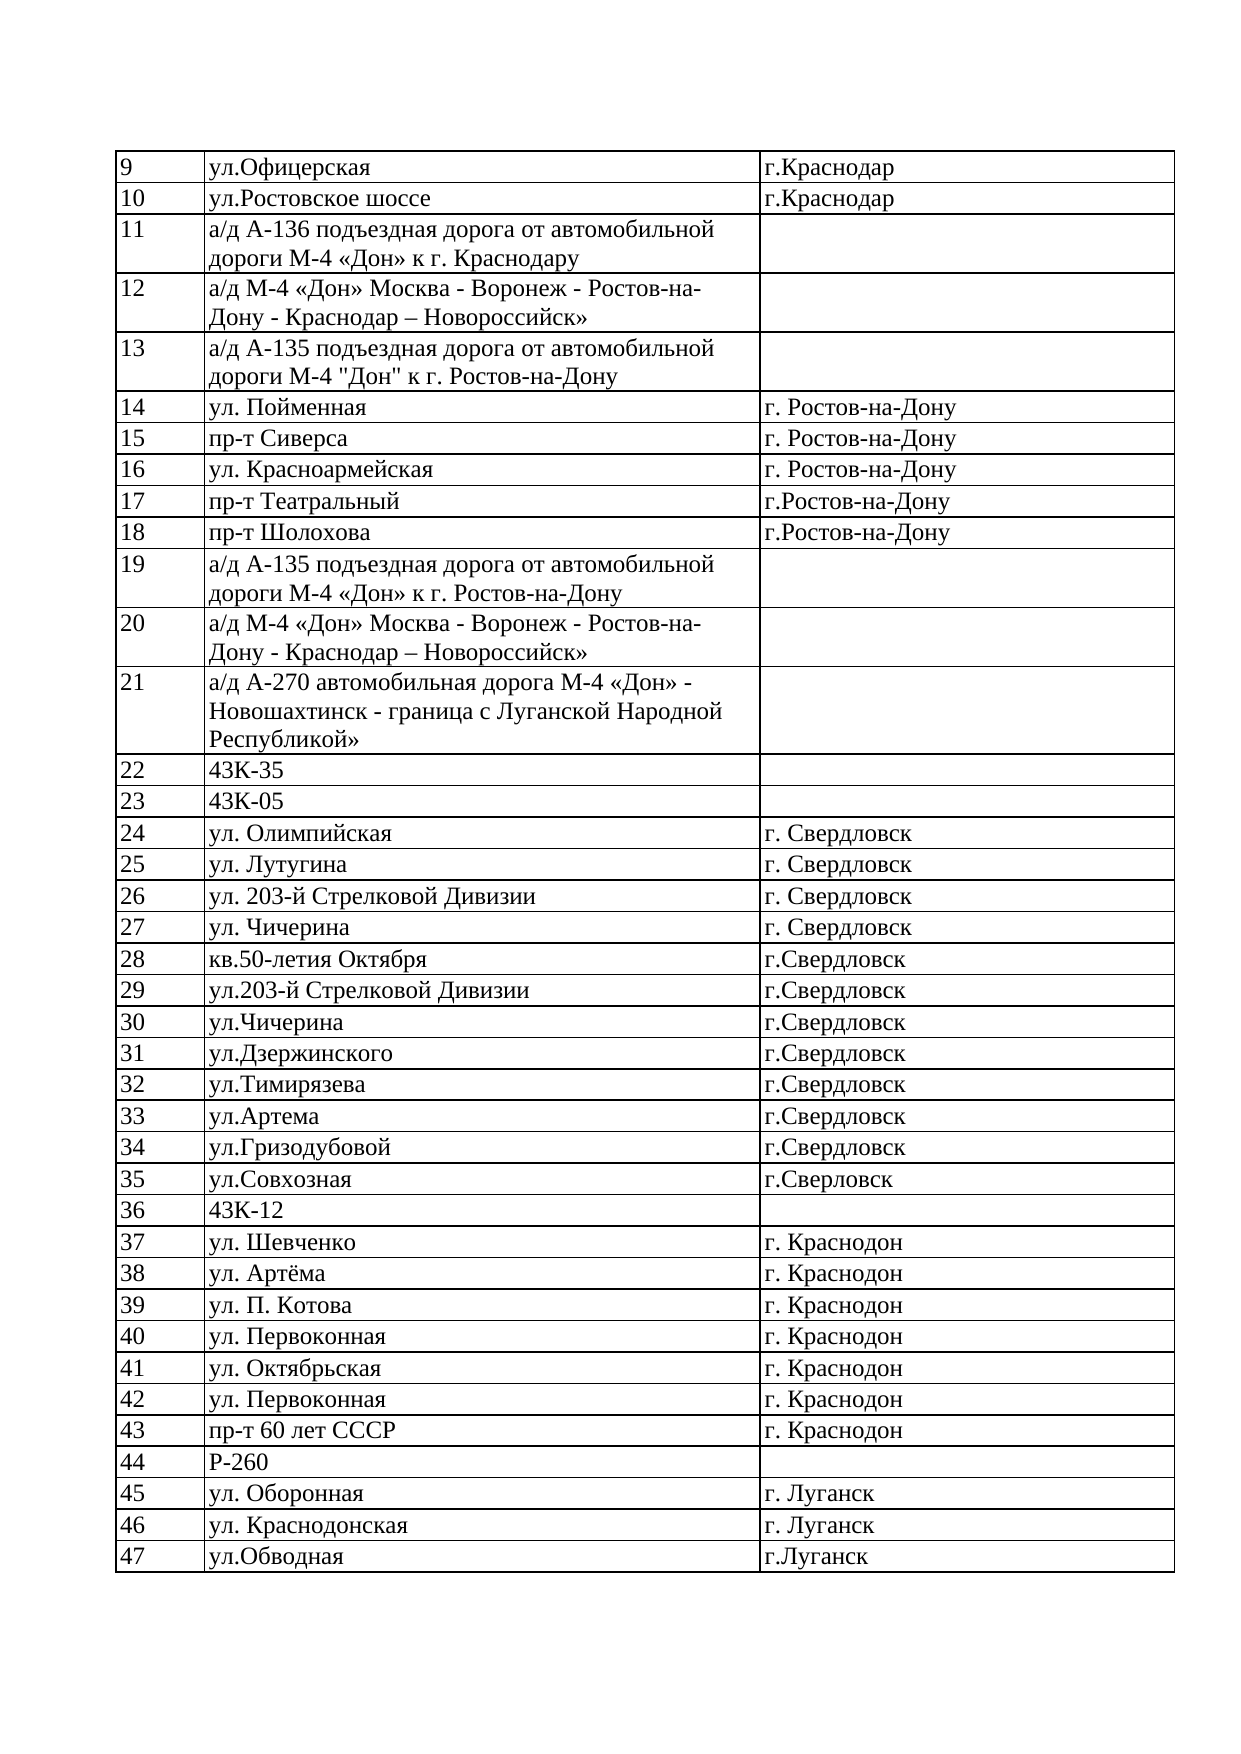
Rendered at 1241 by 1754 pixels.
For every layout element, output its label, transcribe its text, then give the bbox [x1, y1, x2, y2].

table_cell 29 [117, 975, 204, 1005]
table_cell [761, 274, 1174, 331]
table_cell [761, 786, 1174, 816]
table_cell 20 [117, 608, 204, 666]
table_cell а/д А-136 подъездная дорога от автомобильной дороги М-4 «Дон» к г. Краснодару [205, 215, 759, 272]
table_cell 13 [117, 333, 204, 390]
table_cell г.Ростов-на-Дону [761, 486, 1174, 516]
table_cell г.Сверловск [761, 1164, 1174, 1194]
table_cell ул.Ростовское шоссе [205, 183, 759, 213]
table_cell г.Свердловск [761, 975, 1174, 1005]
table_cell пр-т Шолохова [205, 518, 759, 547]
table_cell 30 [117, 1007, 204, 1036]
table_cell 44 [117, 1447, 204, 1477]
table_cell [761, 215, 1174, 272]
table_cell ул.Совхозная [205, 1164, 759, 1194]
table_cell [761, 549, 1174, 606]
table_cell 47 [117, 1541, 204, 1571]
table_cell г. Краснодон [761, 1321, 1174, 1351]
table_cell [761, 755, 1174, 785]
table_cell кв.50-летия Октября [205, 944, 759, 973]
table_cell пр-т 60 лет СССР [205, 1416, 759, 1445]
table_cell ул.Гризодубовой [205, 1132, 759, 1162]
table_cell пр-т Театральный [205, 486, 759, 516]
table_cell г.Луганск [761, 1541, 1174, 1571]
table_cell ул. Артёма [205, 1258, 759, 1288]
table_cell г. Свердловск [761, 849, 1174, 879]
table_cell 10 [117, 183, 204, 213]
table_cell ул. Оборонная [205, 1478, 759, 1508]
table_cell 25 [117, 849, 204, 879]
table_cell 40 [117, 1321, 204, 1351]
table_cell ул.Обводная [205, 1541, 759, 1571]
table_cell г.Свердловск [761, 1101, 1174, 1131]
table_cell г. Луганск [761, 1478, 1174, 1508]
table_cell ул.Артема [205, 1101, 759, 1131]
table_cell ул.Тимирязева [205, 1070, 759, 1099]
table_cell 43К-35 [205, 755, 759, 785]
table_cell ул. Первоконная [205, 1384, 759, 1414]
table_cell 36 [117, 1195, 204, 1225]
table_cell г.Ростов-на-Дону [761, 518, 1174, 547]
table_cell ул. Шевченко [205, 1227, 759, 1257]
table_cell 32 [117, 1070, 204, 1099]
table_cell г.Краснодар [761, 152, 1174, 181]
table_cell г. Луганск [761, 1510, 1174, 1540]
table_cell г.Свердловск [761, 1132, 1174, 1162]
table_cell 34 [117, 1132, 204, 1162]
table_cell ул.Офицерская [205, 152, 759, 181]
table_cell а/д М-4 «Дон» Москва - Воронеж - Ростов-на-Дону - Краснодар – Новороссийск» [205, 608, 759, 666]
table_cell [761, 1447, 1174, 1477]
table_cell 41 [117, 1353, 204, 1382]
table_cell 23 [117, 786, 204, 816]
table_cell 46 [117, 1510, 204, 1540]
table_cell Р-260 [205, 1447, 759, 1477]
table_cell 38 [117, 1258, 204, 1288]
table_cell 43К-12 [205, 1195, 759, 1225]
table_cell а/д М-4 «Дон» Москва - Воронеж - Ростов-на-Дону - Краснодар – Новороссийск» [205, 274, 759, 331]
table_cell г.Свердловск [761, 1038, 1174, 1068]
table_cell пр-т Сиверса [205, 423, 759, 453]
table_cell г.Свердловск [761, 944, 1174, 973]
table_cell 31 [117, 1038, 204, 1068]
table_cell г. Краснодон [761, 1384, 1174, 1414]
table_cell 43 [117, 1416, 204, 1445]
table_cell ул. 203-й Стрелковой Дивизии [205, 881, 759, 911]
table_cell ул.Чичерина [205, 1007, 759, 1036]
table_cell [761, 1195, 1174, 1225]
table_cell 42 [117, 1384, 204, 1414]
table_cell ул. Первоконная [205, 1321, 759, 1351]
table_cell а/д А-270 автомобильная дорога М-4 «Дон» -Новошахтинск - граница с Луганской Народной Республикой» [205, 667, 759, 753]
table_cell ул. Олимпийская [205, 818, 759, 848]
table_cell 27 [117, 912, 204, 942]
table_cell 16 [117, 455, 204, 484]
table_cell 37 [117, 1227, 204, 1257]
table_cell г. Краснодон [761, 1258, 1174, 1288]
table_cell г. Ростов-на-Дону [761, 392, 1174, 422]
table_cell ул. Красноармейская [205, 455, 759, 484]
table_cell г. Свердловск [761, 881, 1174, 911]
table_cell г. Краснодон [761, 1416, 1174, 1445]
table_cell 24 [117, 818, 204, 848]
table_cell [761, 333, 1174, 390]
table_cell ул. Лутугина [205, 849, 759, 879]
table_cell г. Ростов-на-Дону [761, 455, 1174, 484]
table_cell г. Свердловск [761, 818, 1174, 848]
table_cell ул. Пойменная [205, 392, 759, 422]
table_cell [761, 667, 1174, 753]
table_cell 18 [117, 518, 204, 547]
table_cell ул. Октябрьская [205, 1353, 759, 1382]
table_cell 22 [117, 755, 204, 785]
table_cell ул.Дзержинского [205, 1038, 759, 1068]
table_cell 43К-05 [205, 786, 759, 816]
table_cell 17 [117, 486, 204, 516]
table_cell 11 [117, 215, 204, 272]
table_cell 28 [117, 944, 204, 973]
table_cell а/д А-135 подъездная дорога от автомобильной дороги М-4 "Дон" к г. Ростов-на-Дону [205, 333, 759, 390]
table_cell 39 [117, 1290, 204, 1319]
table_cell г. Краснодон [761, 1353, 1174, 1382]
table_cell 12 [117, 274, 204, 331]
table_cell 35 [117, 1164, 204, 1194]
table_cell 15 [117, 423, 204, 453]
table_cell ул.203-й Стрелковой Дивизии [205, 975, 759, 1005]
table_cell г.Краснодар [761, 183, 1174, 213]
table_cell а/д А-135 подъездная дорога от автомобильной дороги М-4 «Дон» к г. Ростов-на-Дону [205, 549, 759, 606]
table_cell ул. Краснодонская [205, 1510, 759, 1540]
table_cell г. Свердловск [761, 912, 1174, 942]
table_cell 26 [117, 881, 204, 911]
table_cell г. Ростов-на-Дону [761, 423, 1174, 453]
table_cell г.Свердловск [761, 1007, 1174, 1036]
table_cell 19 [117, 549, 204, 606]
table_cell 21 [117, 667, 204, 753]
table_cell ул. Чичерина [205, 912, 759, 942]
table_cell [761, 608, 1174, 666]
table_cell 33 [117, 1101, 204, 1131]
table_cell г. Краснодон [761, 1227, 1174, 1257]
table_cell 14 [117, 392, 204, 422]
table_cell г. Краснодон [761, 1290, 1174, 1319]
table_cell 9 [117, 152, 204, 181]
table_cell г.Свердловск [761, 1070, 1174, 1099]
table_cell 45 [117, 1478, 204, 1508]
table_cell ул. П. Котова [205, 1290, 759, 1319]
